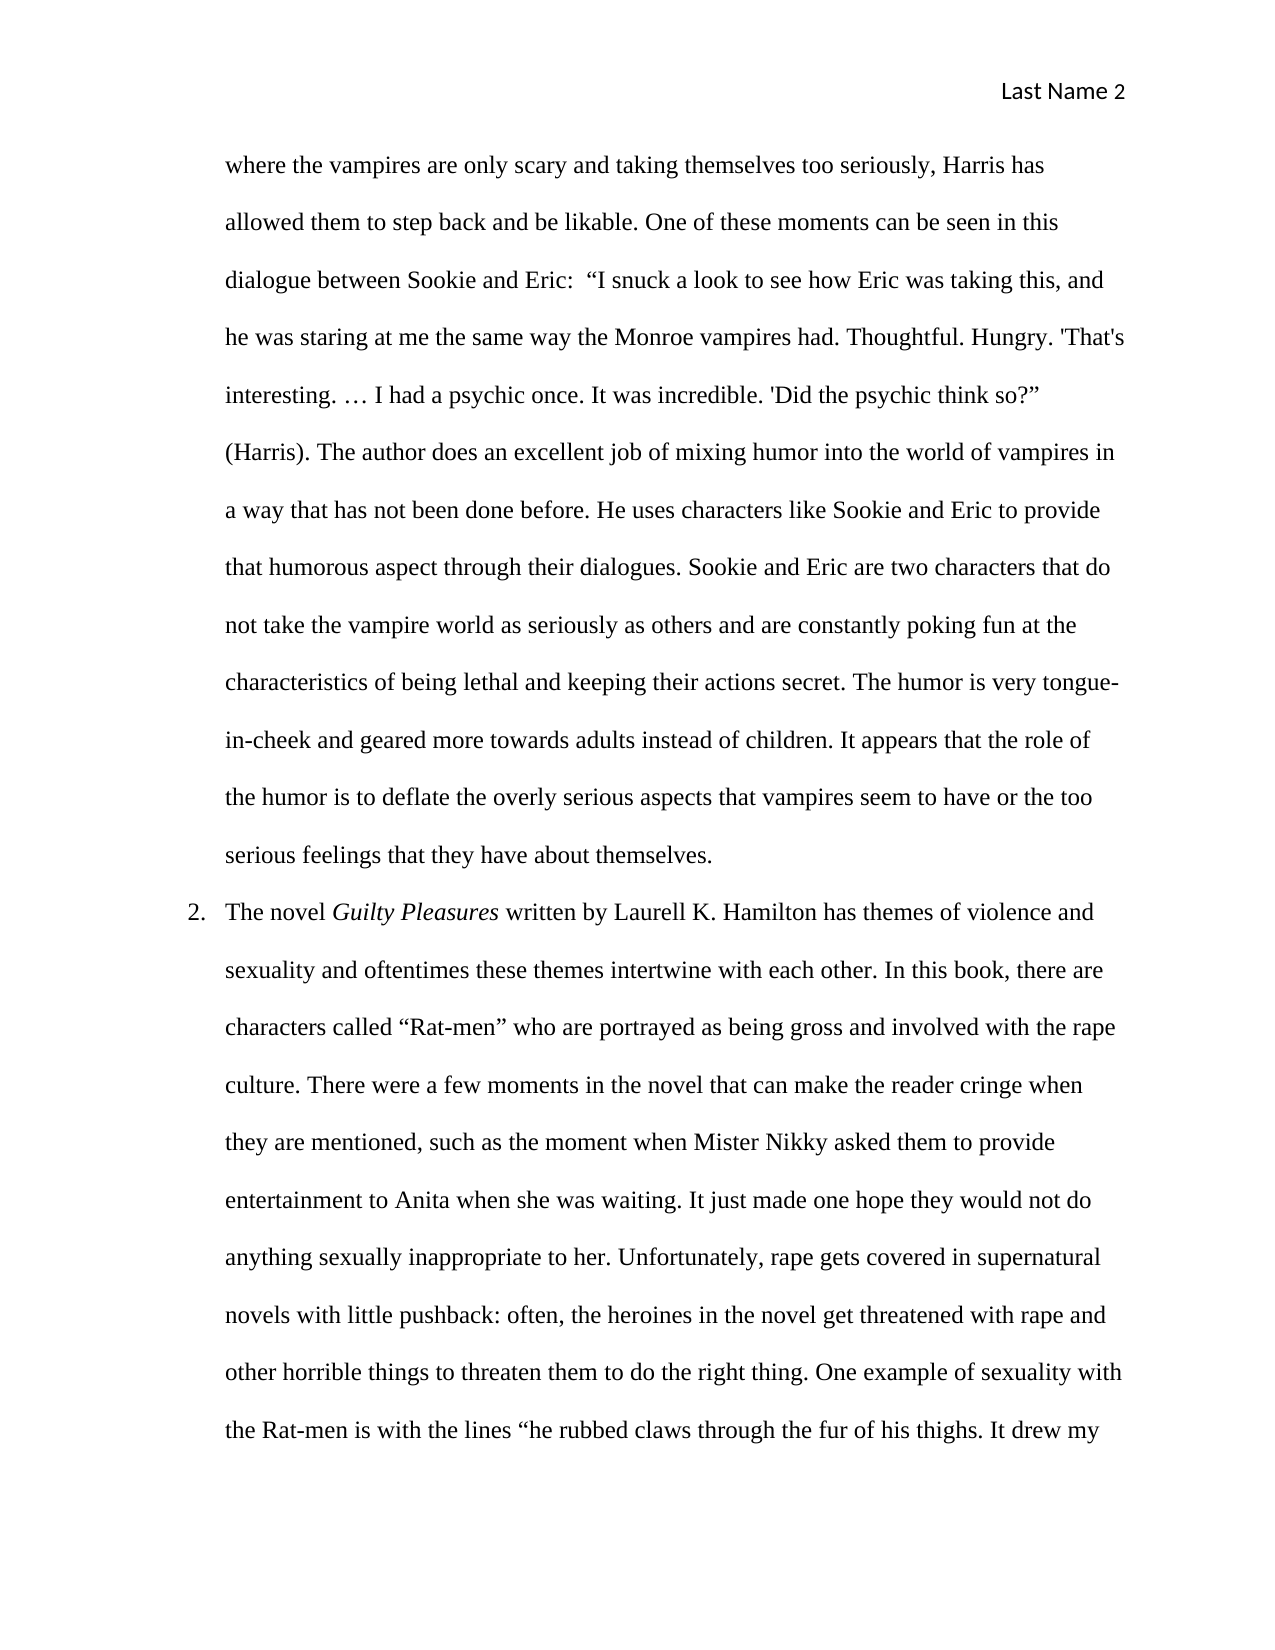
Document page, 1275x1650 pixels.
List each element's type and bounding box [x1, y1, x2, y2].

list [187, 897, 1125, 1444]
list [187, 150, 1125, 869]
